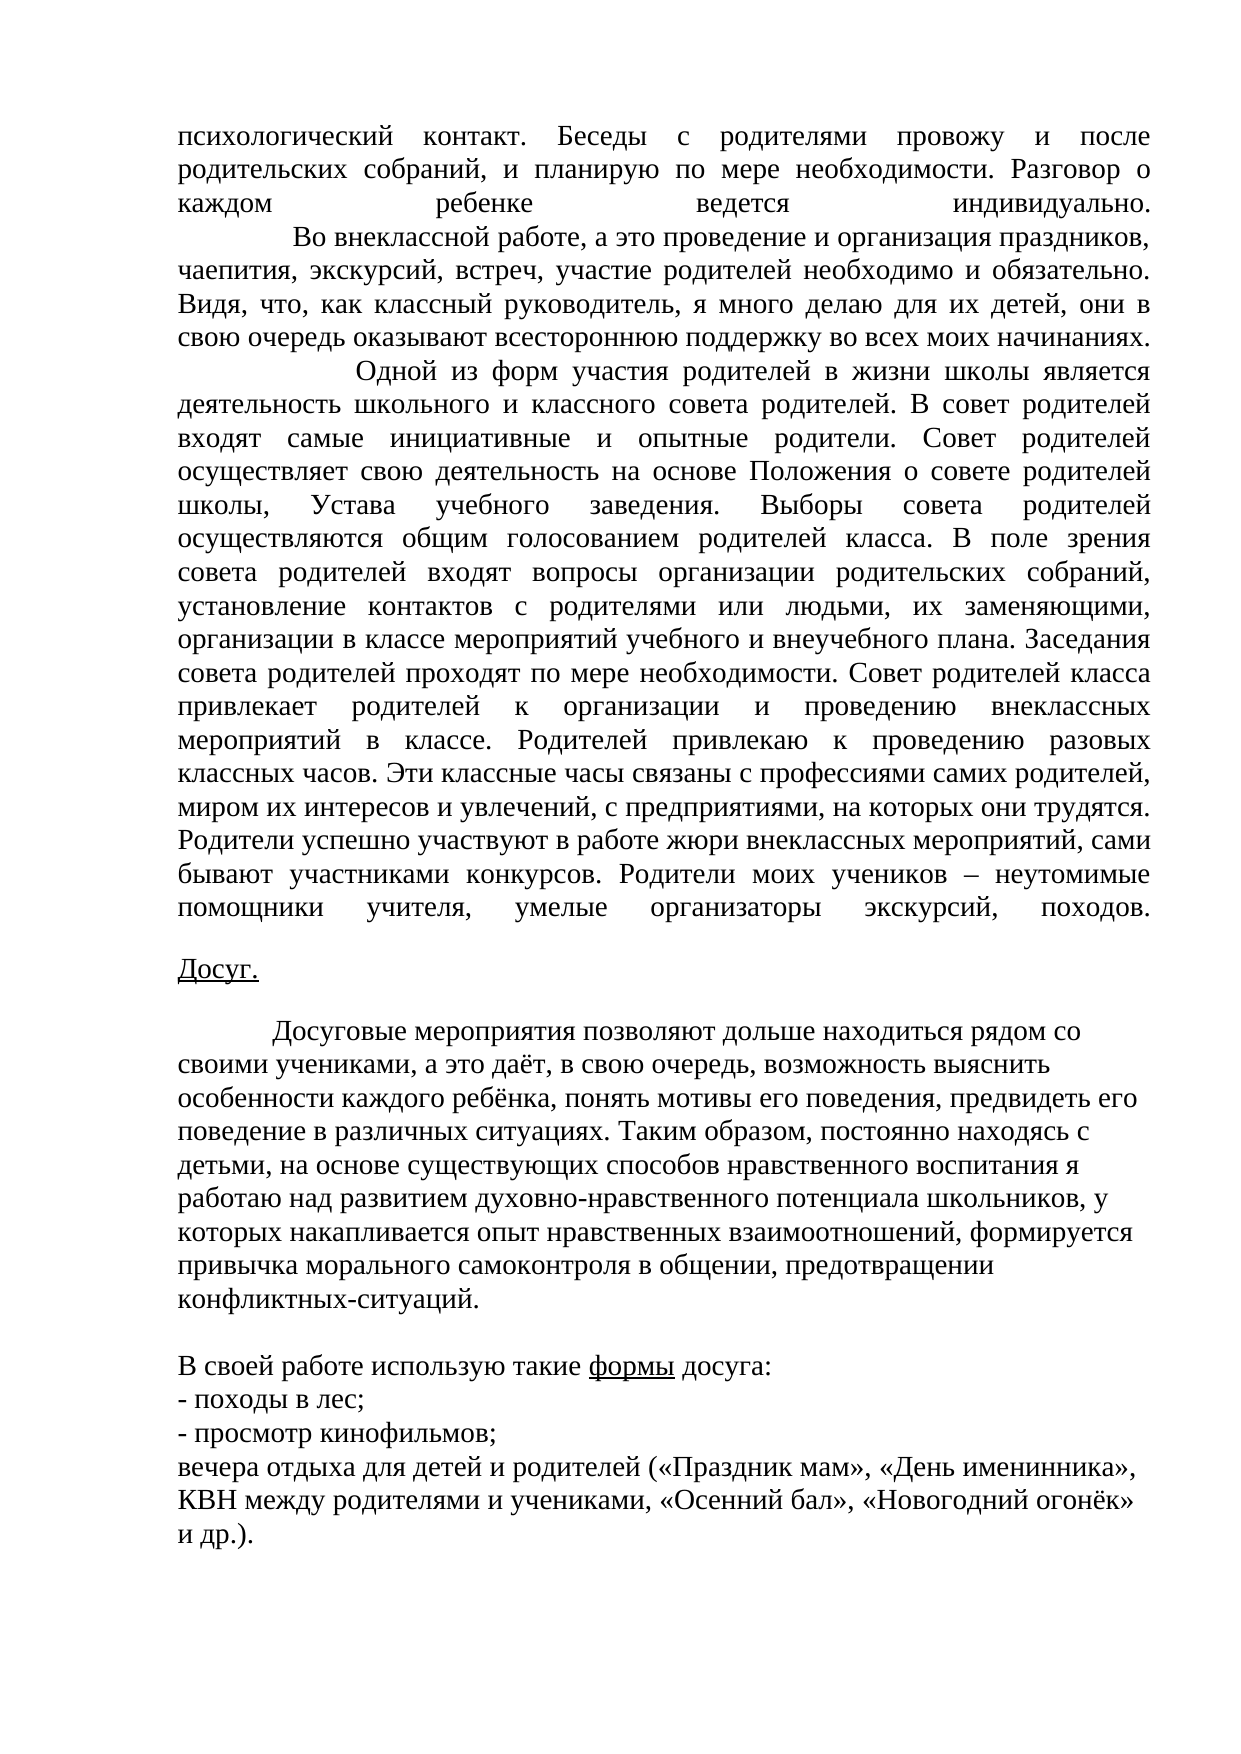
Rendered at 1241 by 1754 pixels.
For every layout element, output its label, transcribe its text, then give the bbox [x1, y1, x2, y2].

text В своей работе использую такие формы досуга: - походы в лес; - просмотр кинофильмов; вечера отдыха для детей и родителей («Праздник мам», «День именинника», КВН между родителями и учениками, «Осенний бал», «Новогодний огонёк» и др.). [177, 1314, 1152, 1577]
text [177, 118, 1152, 951]
text Досуг. [177, 951, 1152, 1013]
text Досуговые мероприятия позволяют дольше находиться рядом со своими учениками, а это даёт, в свою очередь, возможность выяснить особенности каждого ребёнка, понять мотивы его поведения, предвидеть его поведение в различных ситуациях. Таким образом, постоянно находясь с детьми, на основе существующих способов нравственного воспитания я работаю над развитием духовно-нравственного потенциала школьников, у которых накапливается опыт нравственных взаимоотношений, формируется привычка морального самоконтроля в общении, предотвращении конфликтных-ситуаций. [177, 1013, 1152, 1314]
